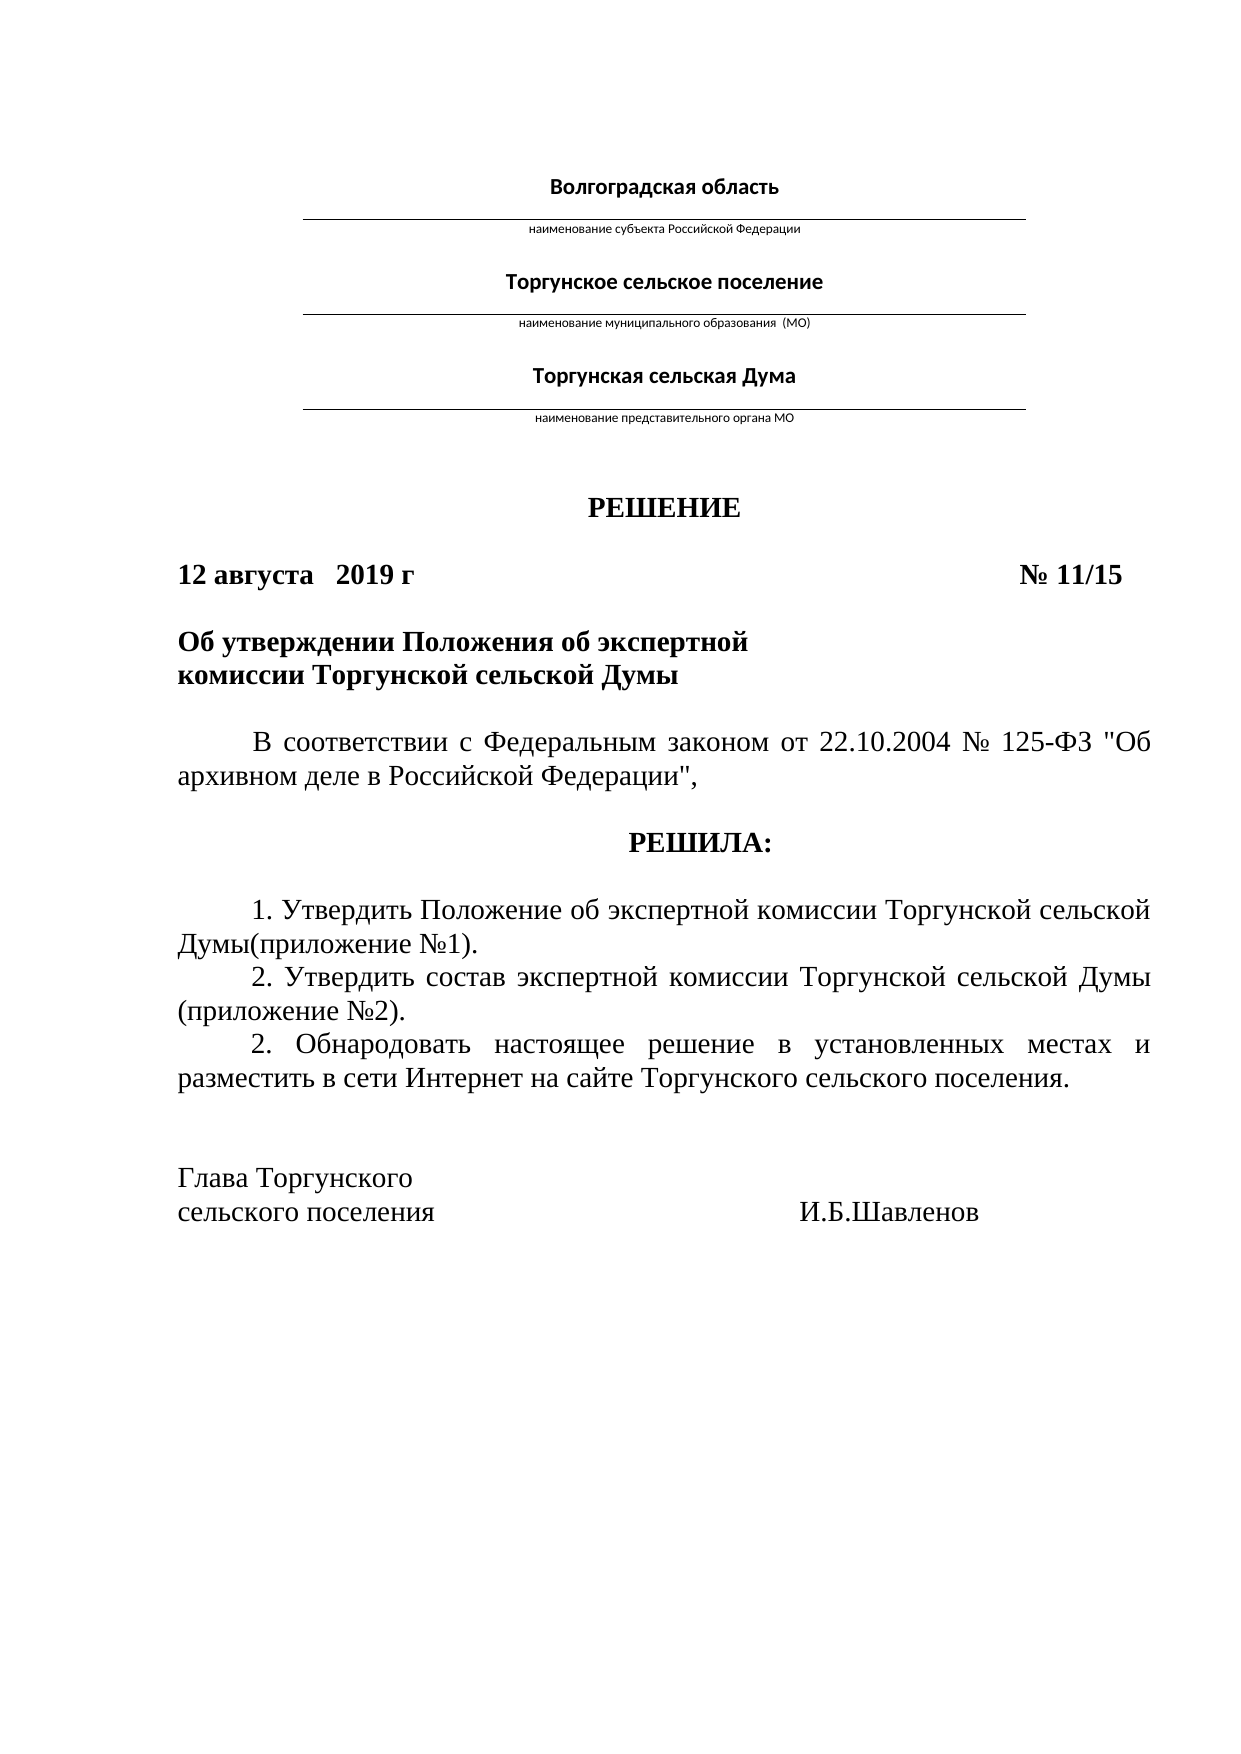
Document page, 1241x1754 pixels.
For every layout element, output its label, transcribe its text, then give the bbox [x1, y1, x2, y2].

text 1. Утвердить Положение об экспертной комиссии Торгунской сельской Думы(приложение №1). [177, 892, 1152, 959]
text В соответствии с Федеральным законом от 22.10.2004 № 125-ФЗ "Об архивном деле в Российской Федерации", [177, 724, 1152, 792]
table_cell Торгунская сельская Дума [303, 362, 1026, 408]
text комиссии Торгунской сельской Думы [177, 657, 1152, 691]
text Об утверждении Положения об экспертной [177, 624, 1152, 657]
text 2. Обнародовать настоящее решение в установленных местах и разместить в сети Интернет на сайте Торгунского сельского поселения. [177, 1026, 1152, 1093]
text сельского поселения И.Б.Шавленов [177, 1194, 1152, 1228]
table_cell наименование субъекта Российской Федерации [303, 220, 1026, 267]
text Глава Торгунского [177, 1161, 1152, 1194]
table_header Волгоградская область [303, 173, 1026, 219]
table_cell наименование представительного органа МО [303, 410, 1026, 456]
text РЕШИЛА: [177, 825, 1152, 859]
text РЕШЕНИЕ [177, 490, 1152, 523]
text 2. Утвердить состав экспертной комиссии Торгунской сельской Думы (приложение №2). [177, 959, 1152, 1026]
table_cell наименование муниципального образования (МО) [303, 315, 1026, 362]
text 12 августа 2019 г № 11/15 [177, 557, 1152, 590]
table_cell Торгунское сельское поселение [303, 267, 1026, 314]
